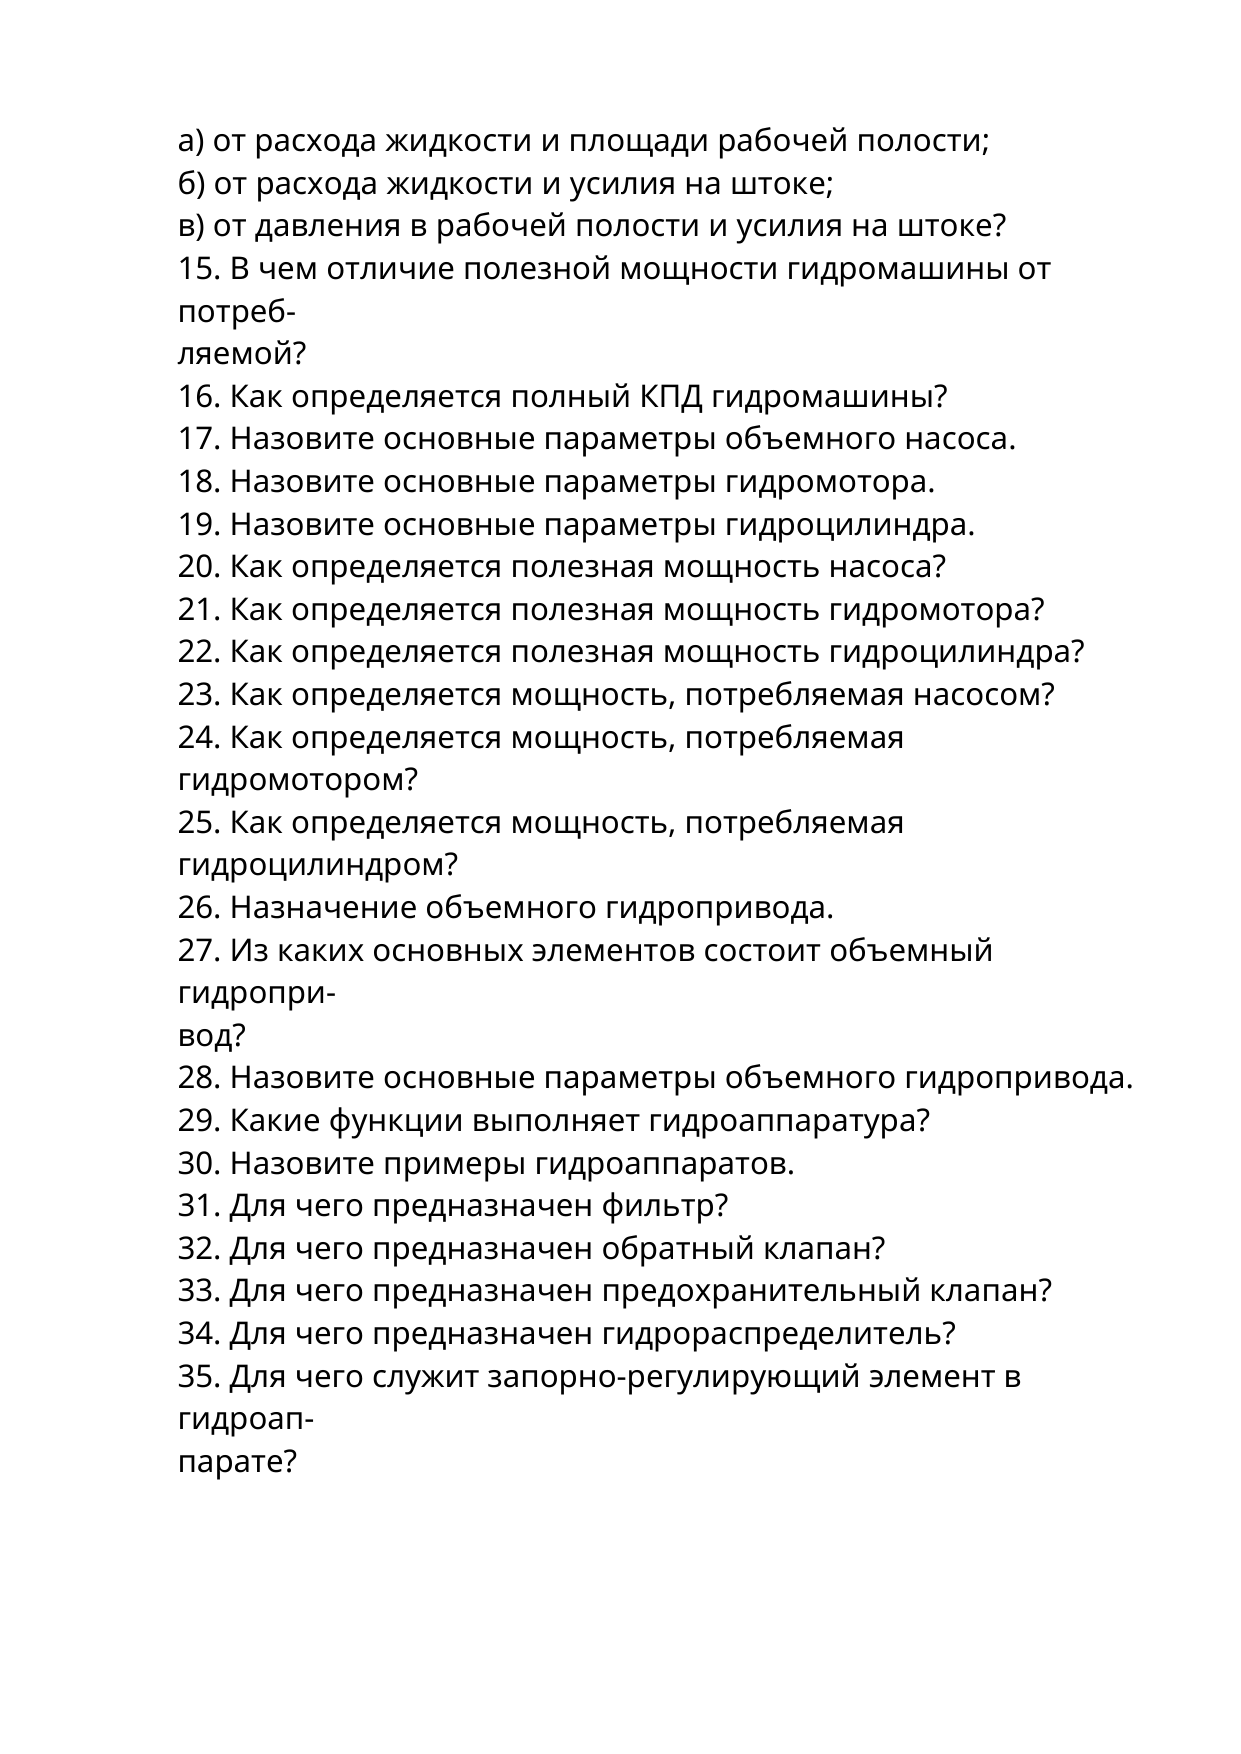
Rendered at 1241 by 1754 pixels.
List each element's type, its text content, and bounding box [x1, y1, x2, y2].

text 28. Назовите основные параметры объемного гидропривода. [177, 1055, 1152, 1098]
text 34. Для чего предназначен гидрораспределитель? [177, 1311, 1152, 1354]
text 18. Назовите основные параметры гидромотора. [177, 459, 1152, 502]
text 29. Какие функции выполняет гидроаппаратура? [177, 1098, 1152, 1141]
text 26. Назначение объемного гидропривода. [177, 885, 1152, 928]
text 31. Для чего предназначен фильтр? [177, 1183, 1152, 1226]
text 24. Как определяется мощность, потребляемая гидромотором? [177, 714, 1152, 800]
text 32. Для чего предназначен обратный клапан? [177, 1226, 1152, 1268]
text 25. Как определяется мощность, потребляемая гидроцилиндром? [177, 800, 1152, 885]
text вод? [177, 1013, 1152, 1055]
text 22. Как определяется полезная мощность гидроцилиндра? [177, 629, 1152, 672]
text 27. Из каких основных элементов состоит объемный гидропри- [177, 928, 1152, 1013]
text 16. Как определяется полный КПД гидромашины? [177, 374, 1152, 416]
text 35. Для чего служит запорно-регулирующий элемент в гидроап- [177, 1354, 1152, 1439]
text 17. Назовите основные параметры объемного насоса. [177, 416, 1152, 459]
text в) от давления в рабочей полости и усилия на штоке? [177, 203, 1152, 246]
text 21. Как определяется полезная мощность гидромотора? [177, 587, 1152, 629]
text ляемой? [177, 331, 1152, 374]
text 19. Назовите основные параметры гидроцилиндра. [177, 502, 1152, 544]
text 20. Как определяется полезная мощность насоса? [177, 544, 1152, 587]
text 23. Как определяется мощность, потребляемая насосом? [177, 672, 1152, 714]
text парате? [177, 1439, 1152, 1481]
text а) от расхода жидкости и площади рабочей полости; [177, 118, 1152, 161]
text б) от расхода жидкости и усилия на штоке; [177, 161, 1152, 203]
text 33. Для чего предназначен предохранительный клапан? [177, 1268, 1152, 1311]
text 30. Назовите примеры гидроаппаратов. [177, 1141, 1152, 1183]
text 15. В чем отличие полезной мощности гидромашины от потреб- [177, 246, 1152, 331]
